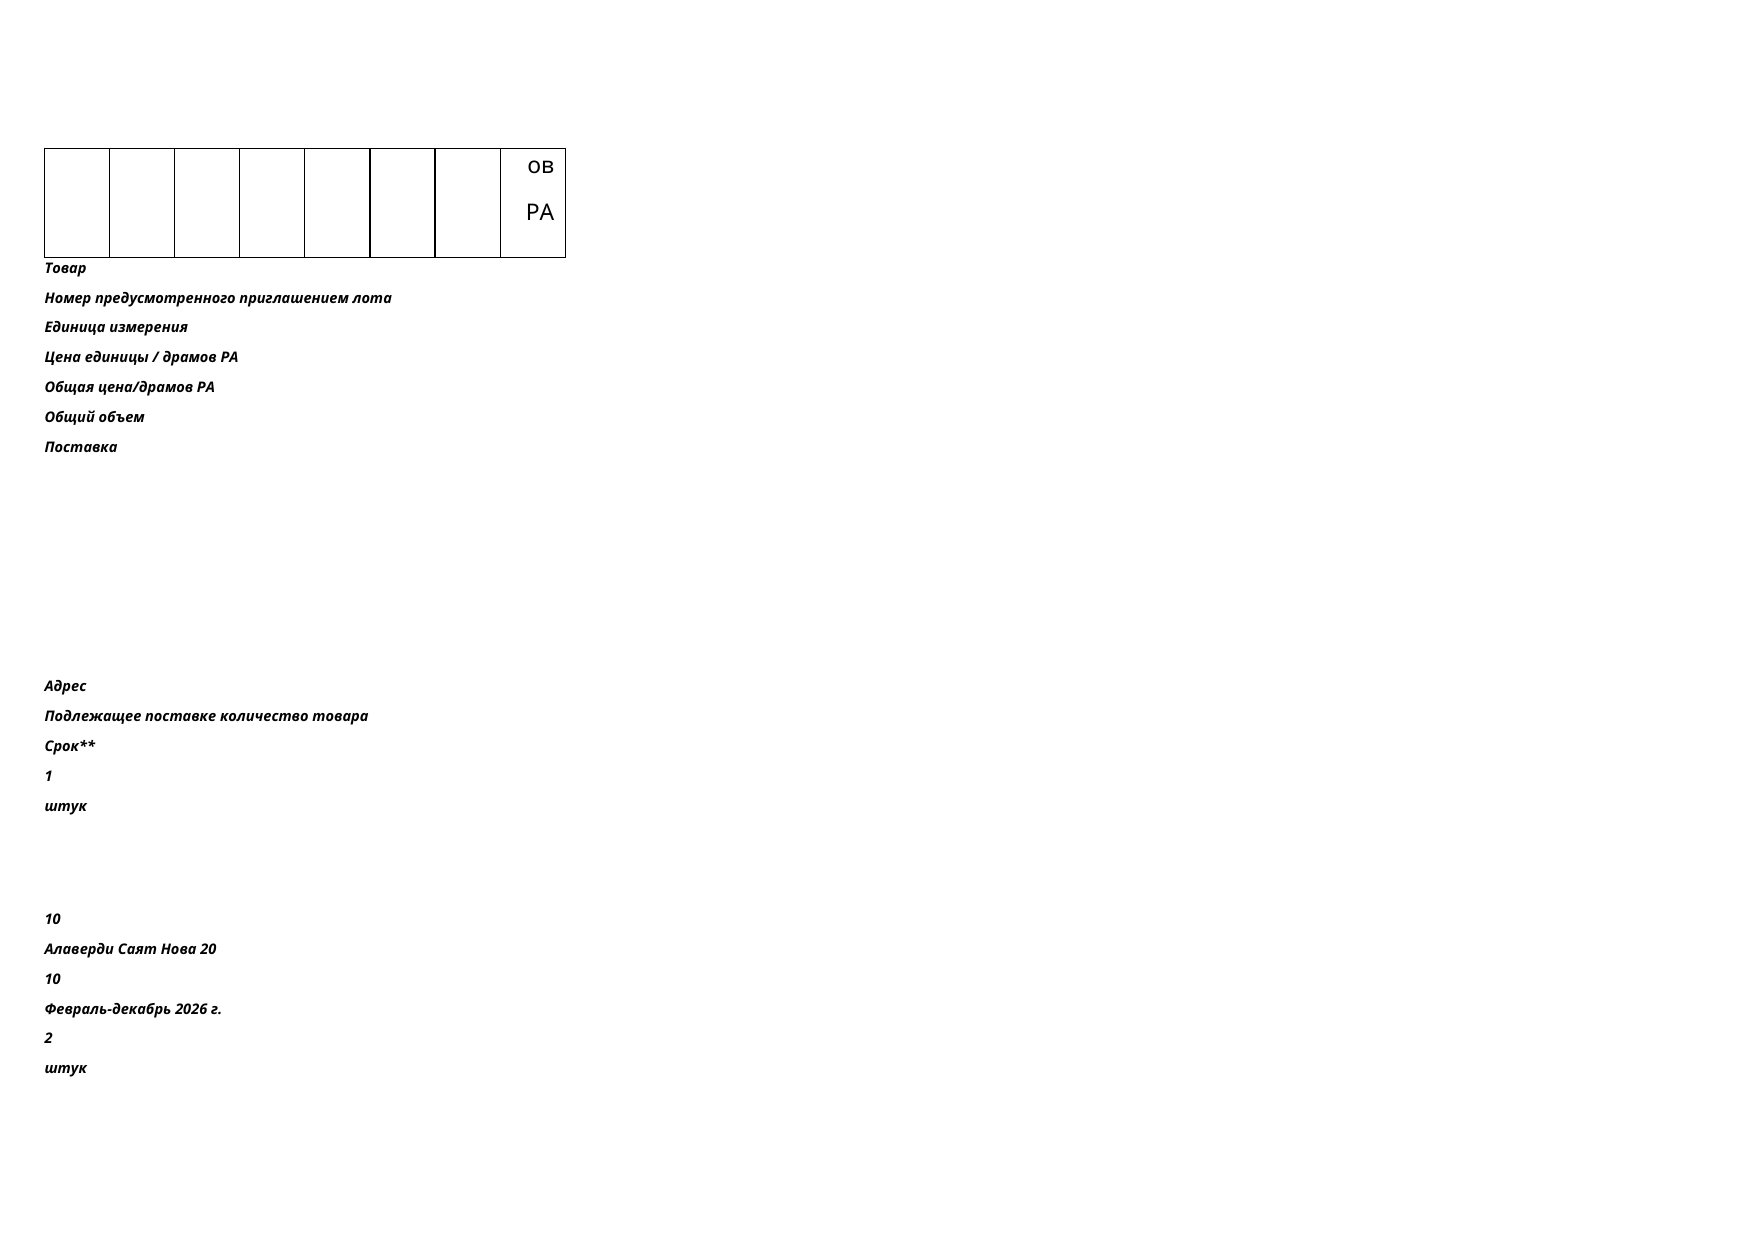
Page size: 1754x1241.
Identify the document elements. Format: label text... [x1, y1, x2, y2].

text Драмов РА [511, 149, 554, 227]
